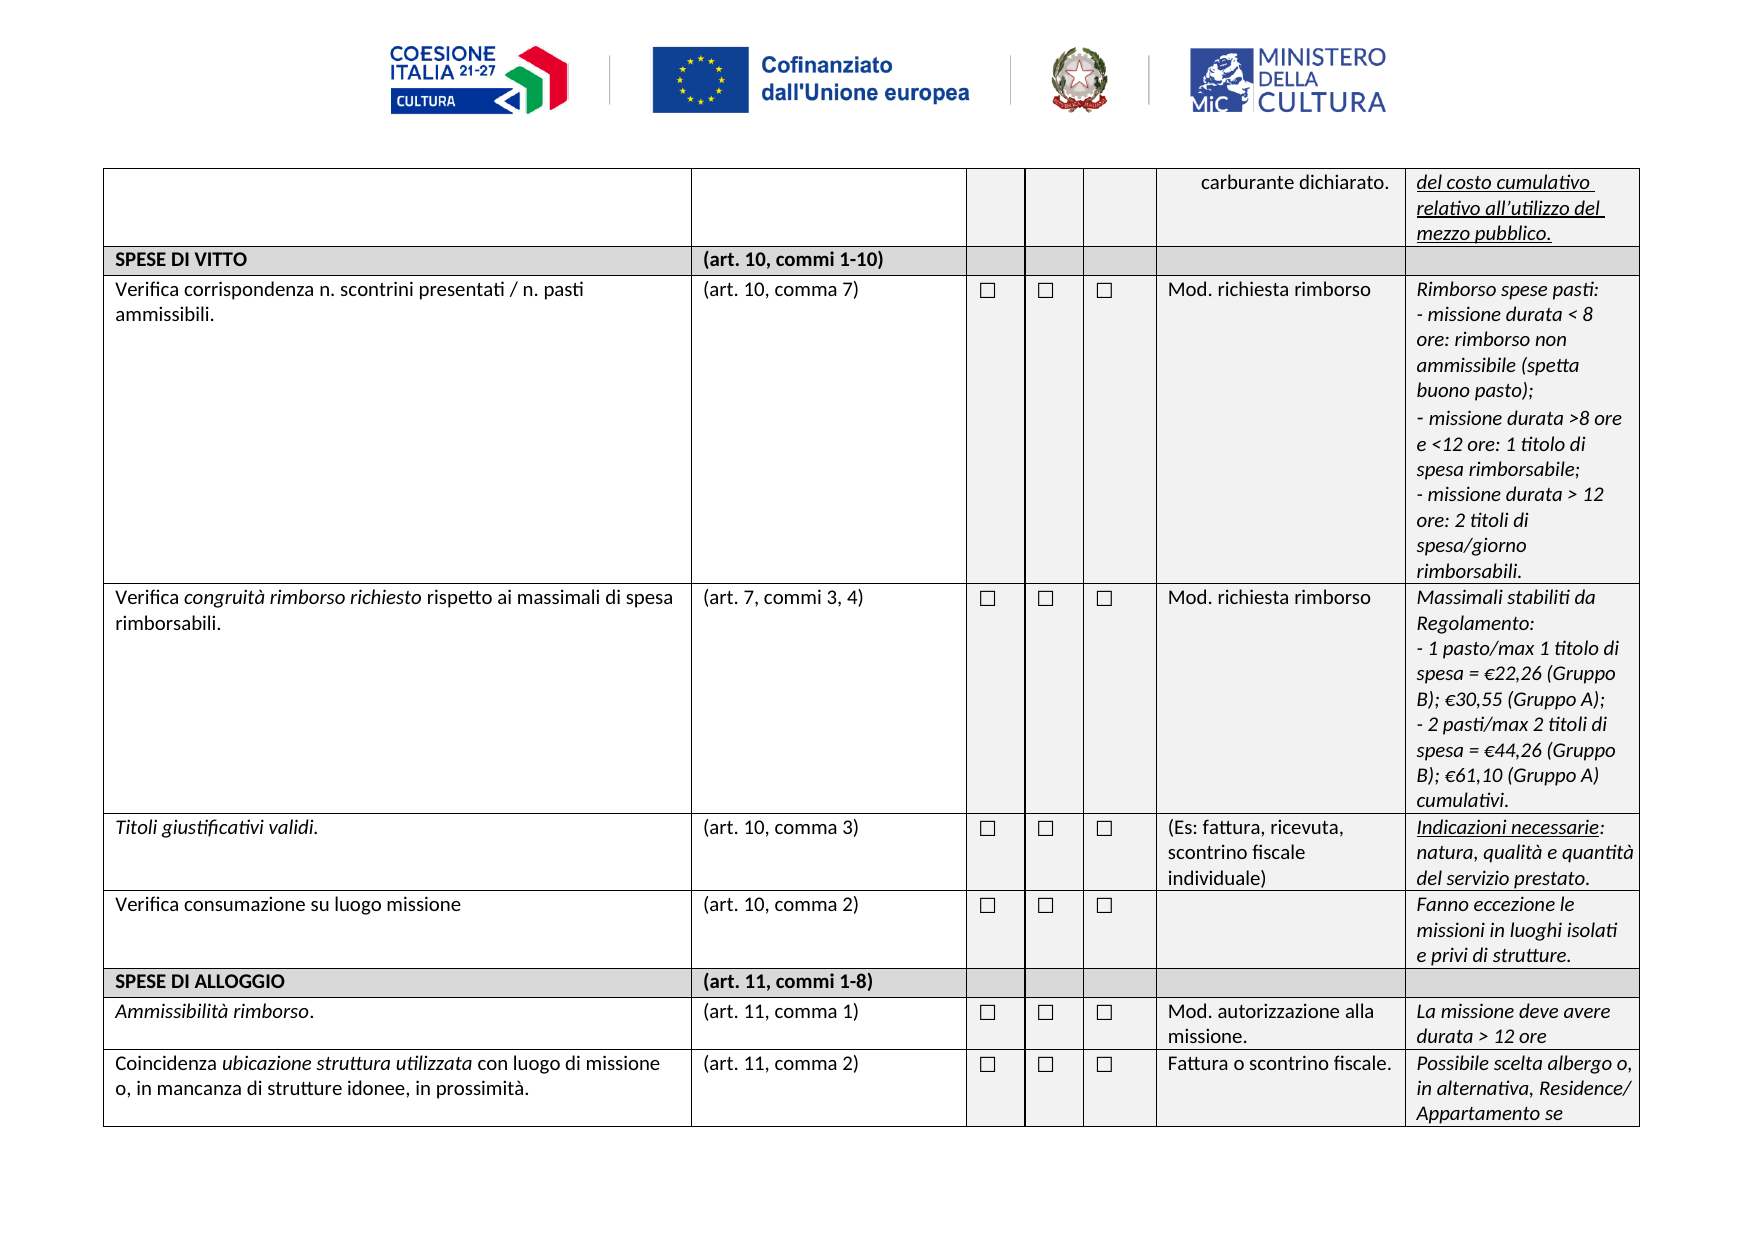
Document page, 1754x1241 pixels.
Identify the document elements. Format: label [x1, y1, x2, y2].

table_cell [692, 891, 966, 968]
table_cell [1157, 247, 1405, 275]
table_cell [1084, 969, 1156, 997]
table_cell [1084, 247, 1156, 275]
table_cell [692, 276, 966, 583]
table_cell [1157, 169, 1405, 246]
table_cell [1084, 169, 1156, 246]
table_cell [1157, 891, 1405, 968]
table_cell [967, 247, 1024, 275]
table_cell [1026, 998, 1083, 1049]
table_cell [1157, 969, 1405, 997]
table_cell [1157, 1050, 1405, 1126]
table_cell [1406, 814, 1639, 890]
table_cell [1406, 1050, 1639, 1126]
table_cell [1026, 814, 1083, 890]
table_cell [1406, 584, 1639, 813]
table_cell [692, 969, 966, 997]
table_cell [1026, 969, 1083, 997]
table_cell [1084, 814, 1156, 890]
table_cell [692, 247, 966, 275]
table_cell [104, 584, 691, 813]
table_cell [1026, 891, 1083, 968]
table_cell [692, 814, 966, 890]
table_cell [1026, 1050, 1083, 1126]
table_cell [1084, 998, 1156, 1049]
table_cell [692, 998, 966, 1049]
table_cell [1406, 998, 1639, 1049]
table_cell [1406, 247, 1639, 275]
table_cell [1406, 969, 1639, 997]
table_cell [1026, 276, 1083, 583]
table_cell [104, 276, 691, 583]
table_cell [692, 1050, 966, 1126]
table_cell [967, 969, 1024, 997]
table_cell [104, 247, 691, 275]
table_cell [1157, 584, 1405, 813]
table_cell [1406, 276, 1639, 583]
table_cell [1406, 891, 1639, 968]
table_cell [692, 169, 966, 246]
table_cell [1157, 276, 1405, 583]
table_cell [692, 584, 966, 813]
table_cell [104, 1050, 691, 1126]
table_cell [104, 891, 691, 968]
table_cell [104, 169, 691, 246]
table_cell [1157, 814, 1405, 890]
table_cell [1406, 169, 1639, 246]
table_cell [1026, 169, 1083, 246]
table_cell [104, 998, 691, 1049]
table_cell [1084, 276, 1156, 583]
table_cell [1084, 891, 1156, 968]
picture [355, 29, 1421, 134]
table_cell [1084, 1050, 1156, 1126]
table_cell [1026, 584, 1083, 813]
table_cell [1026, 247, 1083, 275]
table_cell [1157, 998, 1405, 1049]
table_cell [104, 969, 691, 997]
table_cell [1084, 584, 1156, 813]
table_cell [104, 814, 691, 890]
